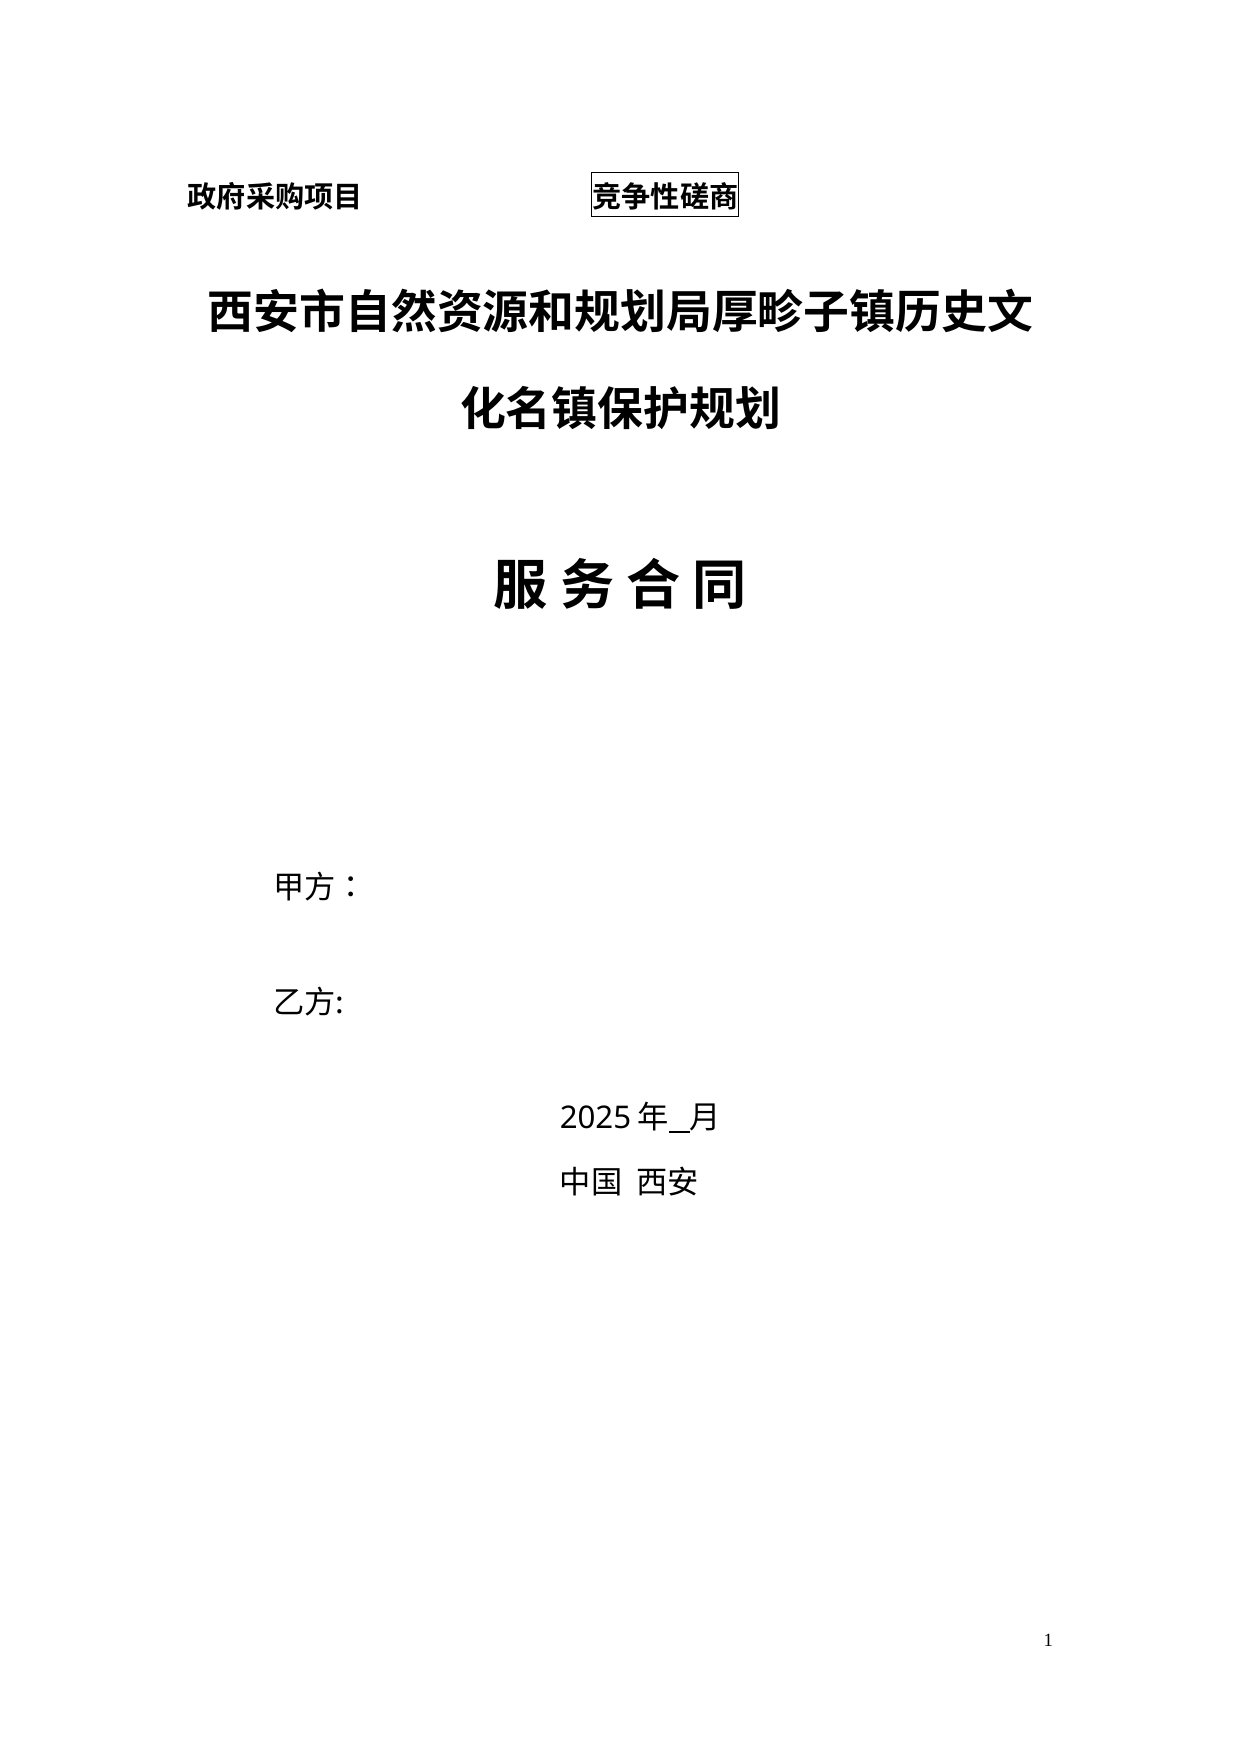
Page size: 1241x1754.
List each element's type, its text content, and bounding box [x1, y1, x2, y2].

text 西安市自然资源和规划局厚畛子镇历史文化名镇保护规划 [187, 259, 1053, 454]
text 2025年 月 [374, 1083, 1053, 1148]
text 中国 西安 [374, 1148, 1053, 1213]
text 政府采购项目 竞争性磋商 [187, 162, 1053, 227]
text 服 务 合 同 [187, 532, 1053, 629]
text 甲方： [208, 853, 1053, 918]
text 乙方: [208, 968, 1053, 1033]
